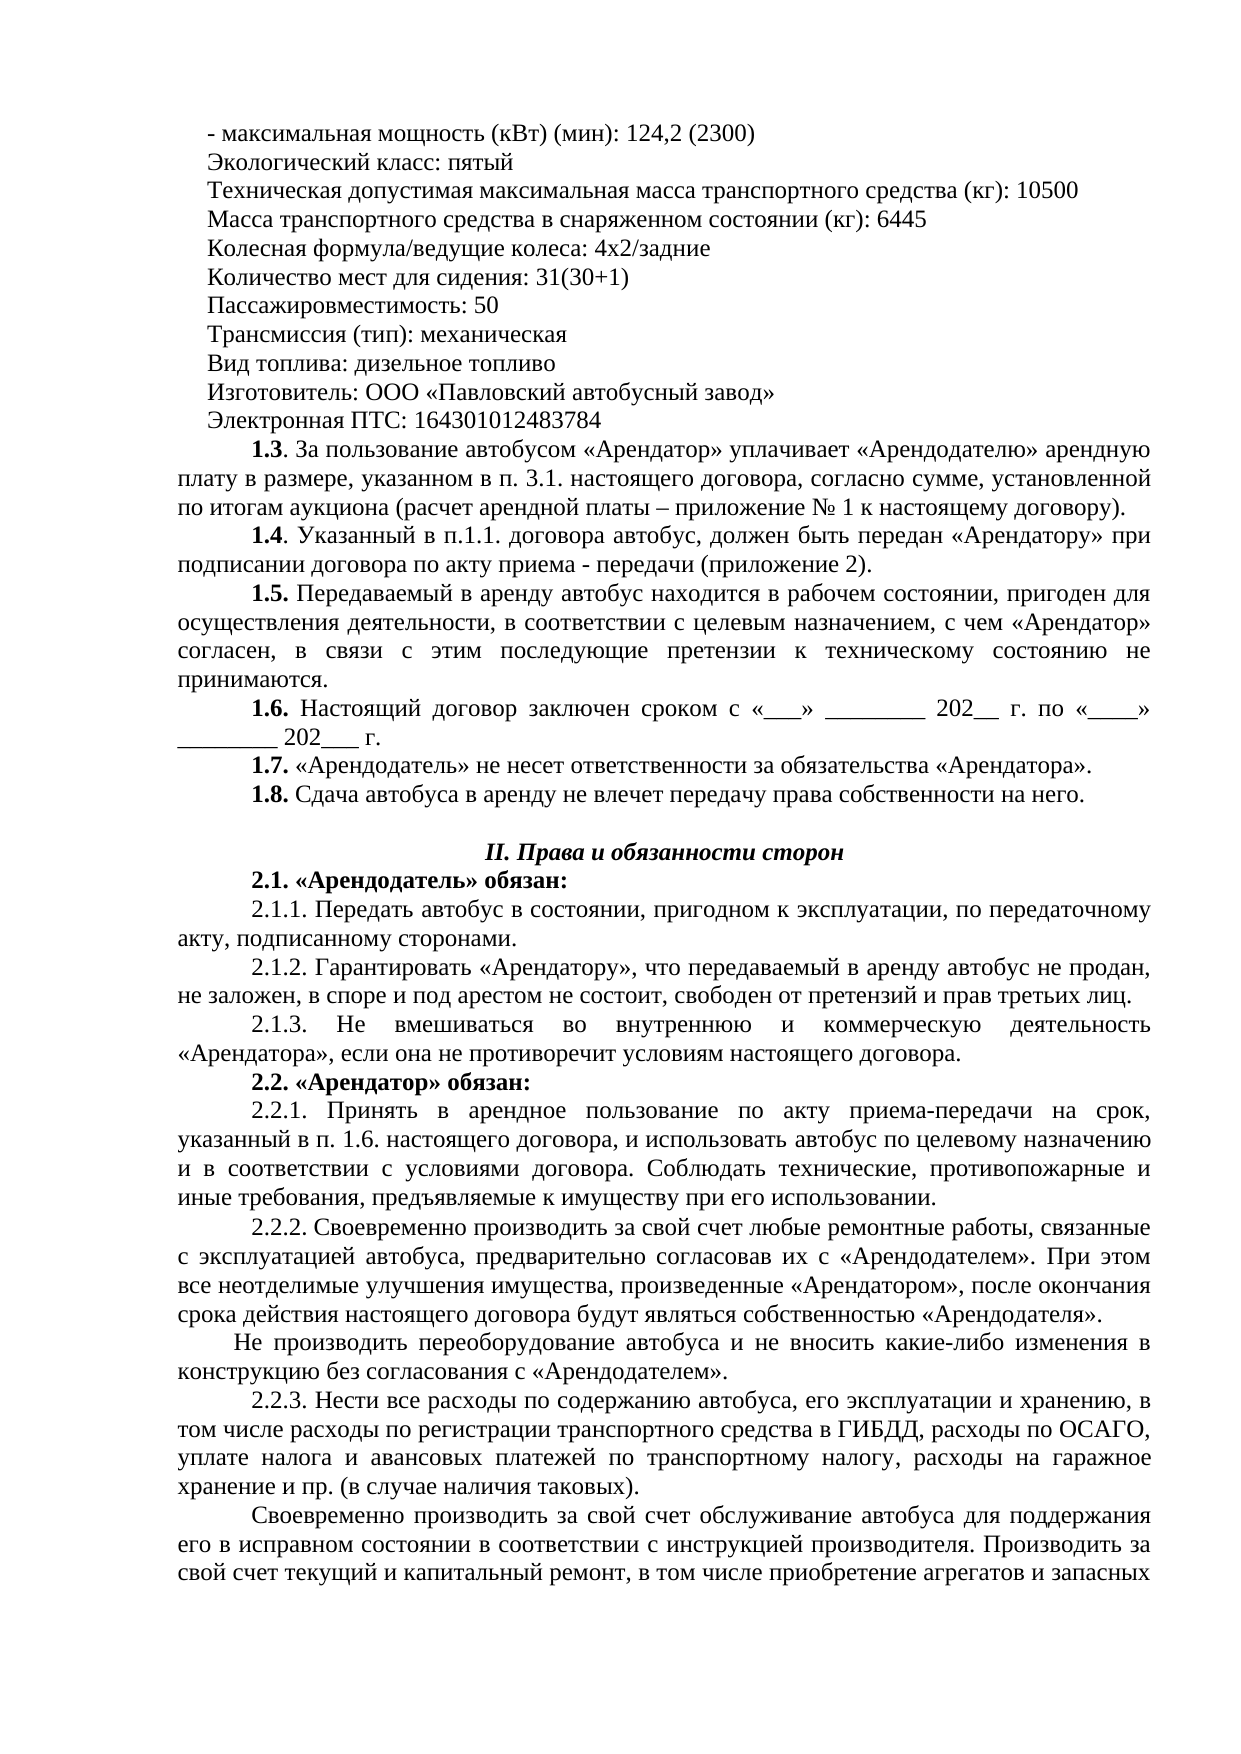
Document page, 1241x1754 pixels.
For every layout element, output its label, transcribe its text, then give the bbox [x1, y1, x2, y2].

text Электронная ПТС: 164301012483784 [177, 406, 1152, 434]
text 2.1.1. Передать автобус в состоянии, пригодном к эксплуатации, по передаточному акту, подписанному сторонами. [177, 894, 1152, 952]
text 2.2.2. Своевременно производить за свой счет любые ремонтные работы, связанные с эксплуатацией автобуса, предварительно согласовав их с «Арендодателем». При этом все неотделимые улучшения имущества, произведенные «Арендатором», после окончания срока действия настоящего договора будут являться собственностью «Арендодателя». [177, 1211, 1152, 1327]
text 1.3. За пользование автобусом «Арендатор» уплачивает «Арендодателю» арендную плату в размере, указанном в п. 3.1. настоящего договора, согласно сумме, установленной по итогам аукциона (расчет арендной платы – приложение № 1 к настоящему договору). [177, 434, 1152, 521]
text II. Права и обязанности сторон [177, 837, 1152, 866]
text 2.2. «Арендатор» обязан: [177, 1067, 1152, 1096]
text 1.6. Настоящий договор заключен сроком с «___» ________ 202__ г. по «____» ________ 202___ г. [177, 693, 1152, 751]
text Изготовитель: ООО «Павловский автобусный завод» [177, 377, 1152, 406]
text 1.8. Сдача автобуса в аренду не влечет передачу права собственности на него. [177, 779, 1152, 808]
text 1.5. Передаваемый в аренду автобус находится в рабочем состоянии, пригоден для осуществления деятельности, в соответствии с целевым назначением, с чем «Арендатор» согласен, в связи с этим последующие претензии к техническому состоянию не принимаются. [177, 578, 1152, 693]
text 1.4. Указанный в п.1.1. договора автобус, должен быть передан «Арендатору» при подписании договора по акту приема - передачи (приложение 2). [177, 521, 1152, 578]
text Техническая допустимая максимальная масса транспортного средства (кг): 10500 [177, 176, 1152, 204]
text 2.2.3. Нести все расходы по содержанию автобуса, его эксплуатации и хранению, в том числе расходы по регистрации транспортного средства в ГИБДД, расходы по ОСАГО, уплате налога и авансовых платежей по транспортному налогу, расходы на гаражное хранение и пр. (в случае наличия таковых). [177, 1385, 1152, 1500]
text Количество мест для сидения: 31(30+1) [177, 262, 1152, 291]
text - максимальная мощность (кВт) (мин): 124,2 (2300) [177, 118, 1152, 147]
text 1.7. «Арендодатель» не несет ответственности за обязательства «Арендатора». [177, 751, 1152, 779]
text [177, 1500, 1152, 1586]
text Вид топлива: дизельное топливо [177, 348, 1152, 377]
text Пассажировместимость: 50 [177, 291, 1152, 319]
text Трансмиссия (тип): механическая [177, 319, 1152, 348]
text Колесная формула/ведущие колеса: 4х2/задние [177, 233, 1152, 262]
text 2.2.1. Принять в арендное пользование по акту приема-передачи на срок, указанный в п. 1.6. настоящего договора, и использовать автобус по целевому назначению и в соответствии с условиями договора. Соблюдать технические, противопожарные и иные требования, предъявляемые к имуществу при его использовании. [177, 1096, 1152, 1211]
text 2.1.3. Не вмешиваться во внутреннюю и коммерческую деятельность «Арендатора», если она не противоречит условиям настоящего договора. [177, 1009, 1152, 1067]
text 2.1.2. Гарантировать «Арендатору», что передаваемый в аренду автобус не продан, не заложен, в споре и под арестом не состоит, свободен от претензий и прав третьих лиц. [177, 952, 1152, 1009]
text Не производить переоборудование автобуса и не вносить какие-либо изменения в конструкцию без согласования с «Арендодателем». [177, 1327, 1152, 1385]
text Масса транспортного средства в снаряженном состоянии (кг): 6445 [177, 204, 1152, 233]
text 2.1. «Арендодатель» обязан: [177, 866, 1152, 894]
text Экологический класс: пятый [177, 147, 1152, 176]
